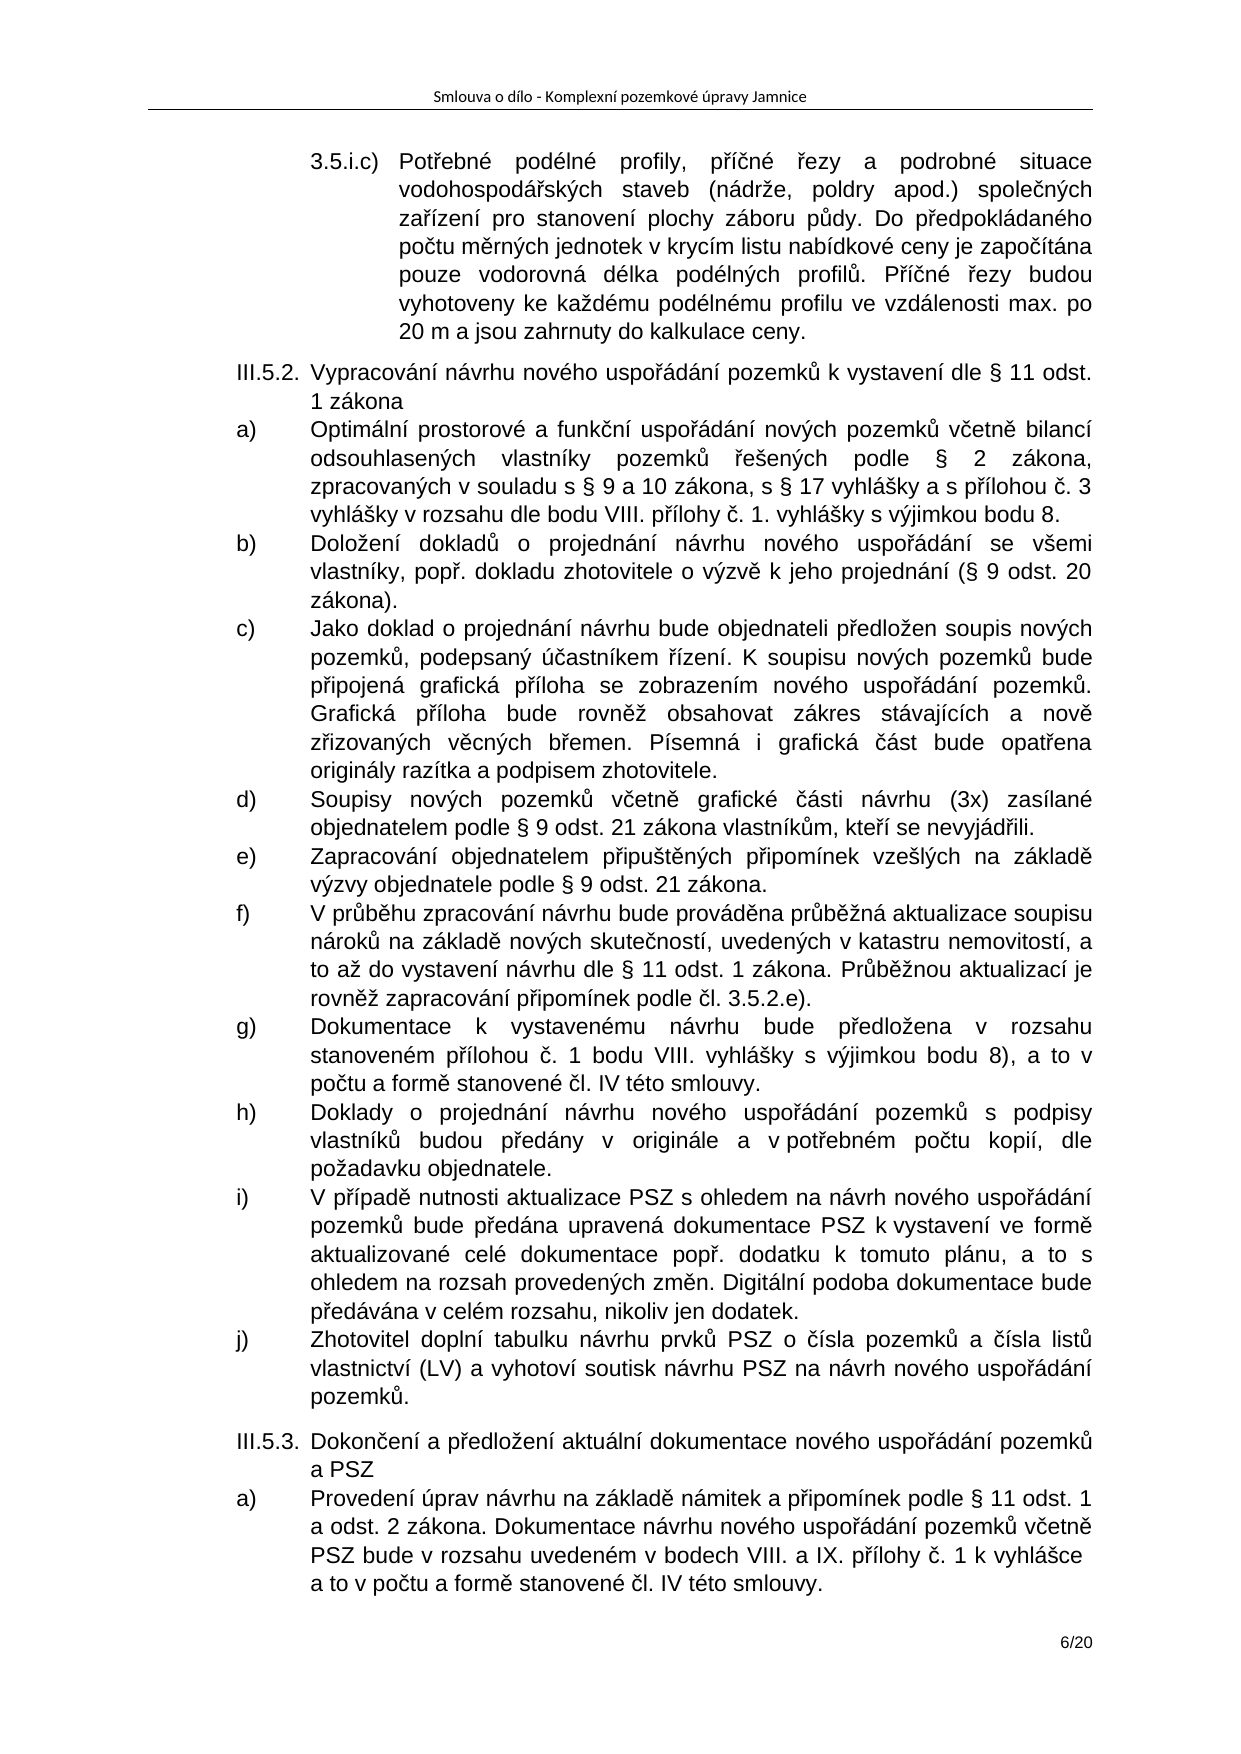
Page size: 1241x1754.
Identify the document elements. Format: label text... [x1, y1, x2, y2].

text Soupisy nových pozemků včetně grafické části návrhu (3x) zasílané objednatelem podle § 9 odst. 21 zákona vlastníkům, kteří se nevyjádřili. [236, 786, 1093, 841]
text Dokončení a předložení aktuální dokumentace nového uspořádání pozemků a PSZ [236, 1428, 1093, 1483]
text Provedení úprav návrhu na základě námitek a připomínek podle § 11 odst. 1 a odst. 2 zákona. Dokumentace návrhu nového uspořádání pozemků včetně PSZ bude v rozsahu uvedeném v bodech VIII. a IX. přílohy č. 1 k vyhlášce a to v počtu a formě stanovené čl. IV této smlouvy. [236, 1485, 1093, 1597]
text Zapracování objednatelem připuštěných připomínek vzešlých na základě výzvy objednatele podle § 9 odst. 21 zákona. [236, 843, 1093, 897]
text Vypracování návrhu nového uspořádání pozemků k vystavení dle § 11 odst. 1 zákona [236, 359, 1093, 414]
text Dokumentace k vystavenému návrhu bude předložena v rozsahu stanoveném přílohou č. 1 bodu VIII. vyhlášky s výjimkou bodu 8), a to v počtu a formě stanovené čl. IV této smlouvy. [236, 1013, 1093, 1096]
text Doklady o projednání návrhu nového uspořádání pozemků s podpisy vlastníků budou předány v originále a v potřebném počtu kopií, dle požadavku objednatele. [236, 1098, 1093, 1182]
text Optimální prostorové a funkční uspořádání nových pozemků včetně bilancí odsouhlasených vlastníky pozemků řešených podle § 2 zákona, zpracovaných v souladu s § 9 a 10 zákona, s § 17 vyhlášky a s přílohou č. 3 vyhlášky v rozsahu dle bodu VIII. přílohy č. 1. vyhlášky s výjimkou bodu 8. [236, 416, 1093, 528]
text Zhotovitel doplní tabulku návrhu prvků PSZ o čísla pozemků a čísla listů vlastnictví (LV) a vyhotoví soutisk návrhu PSZ na návrh nového uspořádání pozemků. [236, 1326, 1093, 1409]
text Doložení dokladů o projednání návrhu nového uspořádání se všemi vlastníky, popř. dokladu zhotovitele o výzvě k jeho projednání (§ 9 odst. 20 zákona). [236, 530, 1093, 613]
list 3.5.i.c) Potřebné podélné profily, příčné řezy a podrobné situace vodohospodářských staveb (nádrže, poldry apod.) společných zařízení pro stanovení plochy záboru půdy. Do předpokládaného počtu měrných jednotek v krycím listu nabídkové ceny je započítána pouze vodorovná délka podélných profilů. Příčné řezy budou vyhotoveny ke každému podélnému profilu ve vzdálenosti max. po 20 m a jsou zahrnuty do kalkulace ceny. [310, 148, 1093, 344]
text V průběhu zpracování návrhu bude prováděna průběžná aktualizace soupisu nároků na základě nových skutečností, uvedených v katastru nemovitostí, a to až do vystavení návrhu dle § 11 odst. 1 zákona. Průběžnou aktualizací je rovněž zapracování připomínek podle čl. 3.5.2.e). [236, 899, 1093, 1011]
text V případě nutnosti aktualizace PSZ s ohledem na návrh nového uspořádání pozemků bude předána upravená dokumentace PSZ k vystavení ve formě aktualizované celé dokumentace popř. dodatku k tomuto plánu, a to s ohledem na rozsah provedených změn. Digitální podoba dokumentace bude předávána v celém rozsahu, nikoliv jen dodatek. [236, 1184, 1093, 1324]
text Jako doklad o projednání návrhu bude objednateli předložen soupis nových pozemků, podepsaný účastníkem řízení. K soupisu nových pozemků bude připojená grafická příloha se zobrazením nového uspořádání pozemků. Grafická příloha bude rovněž obsahovat zákres stávajících a nově zřizovaných věcných břemen. Písemná i grafická část bude opatřena originály razítka a podpisem zhotovitele. [236, 615, 1093, 784]
